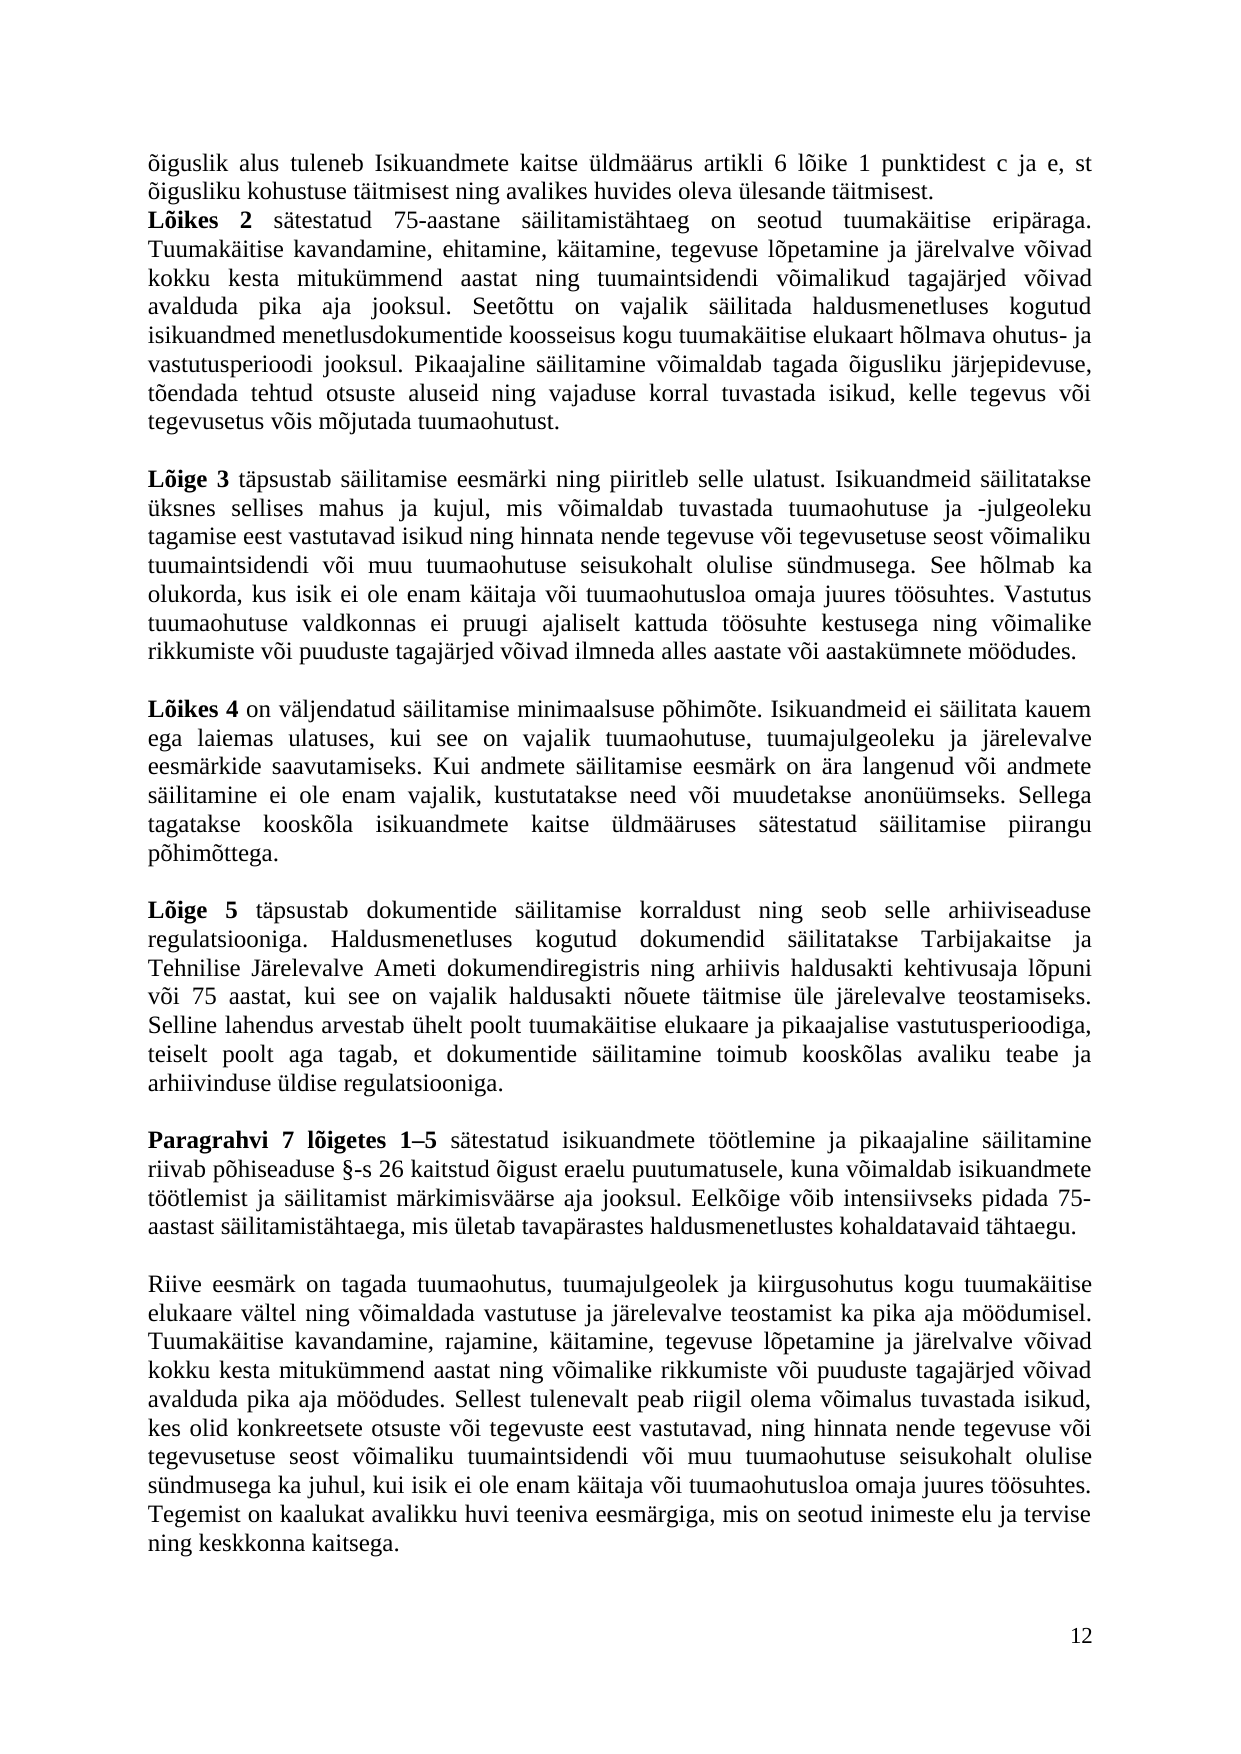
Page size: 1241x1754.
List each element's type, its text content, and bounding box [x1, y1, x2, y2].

text Riive eesmärk on tagada tuumaohutus, tuumajulgeolek ja kiirgusohutus kogu tuumakäitise elukaare vältel ning võimaldada vastutuse ja järelevalve teostamist ka pika aja möödumisel. Tuumakäitise kavandamine, rajamine, käitamine, tegevuse lõpetamine ja järelvalve võivad kokku kesta mitukümmend aastat ning võimalike rikkumiste või puuduste tagajärjed võivad avalduda pika aja möödudes. Sellest tulenevalt peab riigil olema võimalus tuvastada isikud, kes olid konkreetsete otsuste või tegevuste eest vastutavad, ning hinnata nende tegevuse või tegevusetuse seost võimaliku tuumaintsidendi või muu tuumaohutuse seisukohalt olulise sündmusega ka juhul, kui isik ei ole enam käitaja või tuumaohutusloa omaja juures töösuhtes. Tegemist on kaalukat avalikku huvi teeniva eesmärgiga, mis on seotud inimeste elu ja tervise ning keskkonna kaitsega. [148, 1269, 1093, 1556]
text Lõikes 2 sätestatud 75-aastane säilitamistähtaeg on seotud tuumakäitise eripäraga. Tuumakäitise kavandamine, ehitamine, käitamine, tegevuse lõpetamine ja järelvalve võivad kokku kesta mitukümmend aastat ning tuumaintsidendi võimalikud tagajärjed võivad avalduda pika aja jooksul. Seetõttu on vajalik säilitada haldusmenetluses kogutud isikuandmed menetlusdokumentide koosseisus kogu tuumakäitise elukaart hõlmava ohutus- ja vastutusperioodi jooksul. Pikaajaline säilitamine võimaldab tagada õigusliku järjepidevuse, tõendada tehtud otsuste aluseid ning vajaduse korral tuvastada isikud, kelle tegevus või tegevusetus võis mõjutada tuumaohutust. [148, 205, 1093, 435]
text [148, 148, 1093, 205]
text Lõikes 4 on väljendatud säilitamise minimaalsuse põhimõte. Isikuandmeid ei säilitata kauem ega laiemas ulatuses, kui see on vajalik tuumaohutuse, tuumajulgeoleku ja järelevalve eesmärkide saavutamiseks. Kui andmete säilitamise eesmärk on ära langenud või andmete säilitamine ei ole enam vajalik, kustutatakse need või muudetakse anonüümseks. Sellega tagatakse kooskõla isikuandmete kaitse üldmääruses sätestatud säilitamise piirangu põhimõttega. [148, 694, 1093, 866]
text Paragrahvi 7 lõigetes 1–5 sätestatud isikuandmete töötlemine ja pikaajaline säilitamine riivab põhiseaduse §-s 26 kaitstud õigust eraelu puutumatusele, kuna võimaldab isikuandmete töötlemist ja säilitamist märkimisväärse aja jooksul. Eelkõige võib intensiivseks pidada 75-aastast säilitamistähtaega, mis ületab tavapärastes haldusmenetlustes kohaldatavaid tähtaegu. [148, 1125, 1093, 1240]
text Lõige 3 täpsustab säilitamise eesmärki ning piiritleb selle ulatust. Isikuandmeid säilitatakse üksnes sellises mahus ja kujul, mis võimaldab tuvastada tuumaohutuse ja -julgeoleku tagamise eest vastutavad isikud ning hinnata nende tegevuse või tegevusetuse seost võimaliku tuumaintsidendi või muu tuumaohutuse seisukohalt olulise sündmusega. See hõlmab ka olukorda, kus isik ei ole enam käitaja või tuumaohutusloa omaja juures töösuhtes. Vastutus tuumaohutuse valdkonnas ei pruugi ajaliselt kattuda töösuhte kestusega ning võimalike rikkumiste või puuduste tagajärjed võivad ilmneda alles aastate või aastakümnete möödudes. [148, 464, 1093, 665]
text Lõige 5 täpsustab dokumentide säilitamise korraldust ning seob selle arhiiviseaduse regulatsiooniga. Haldusmenetluses kogutud dokumendid säilitatakse Tarbijakaitse ja Tehnilise Järelevalve Ameti dokumendiregistris ning arhiivis haldusakti kehtivusaja lõpuni või 75 aastat, kui see on vajalik haldusakti nõuete täitmise üle järelevalve teostamiseks. Selline lahendus arvestab ühelt poolt tuumakäitise elukaare ja pikaajalise vastutusperioodiga, teiselt poolt aga tagab, et dokumentide säilitamine toimub kooskõlas avaliku teabe ja arhiivinduse üldise regulatsiooniga. [148, 895, 1093, 1096]
